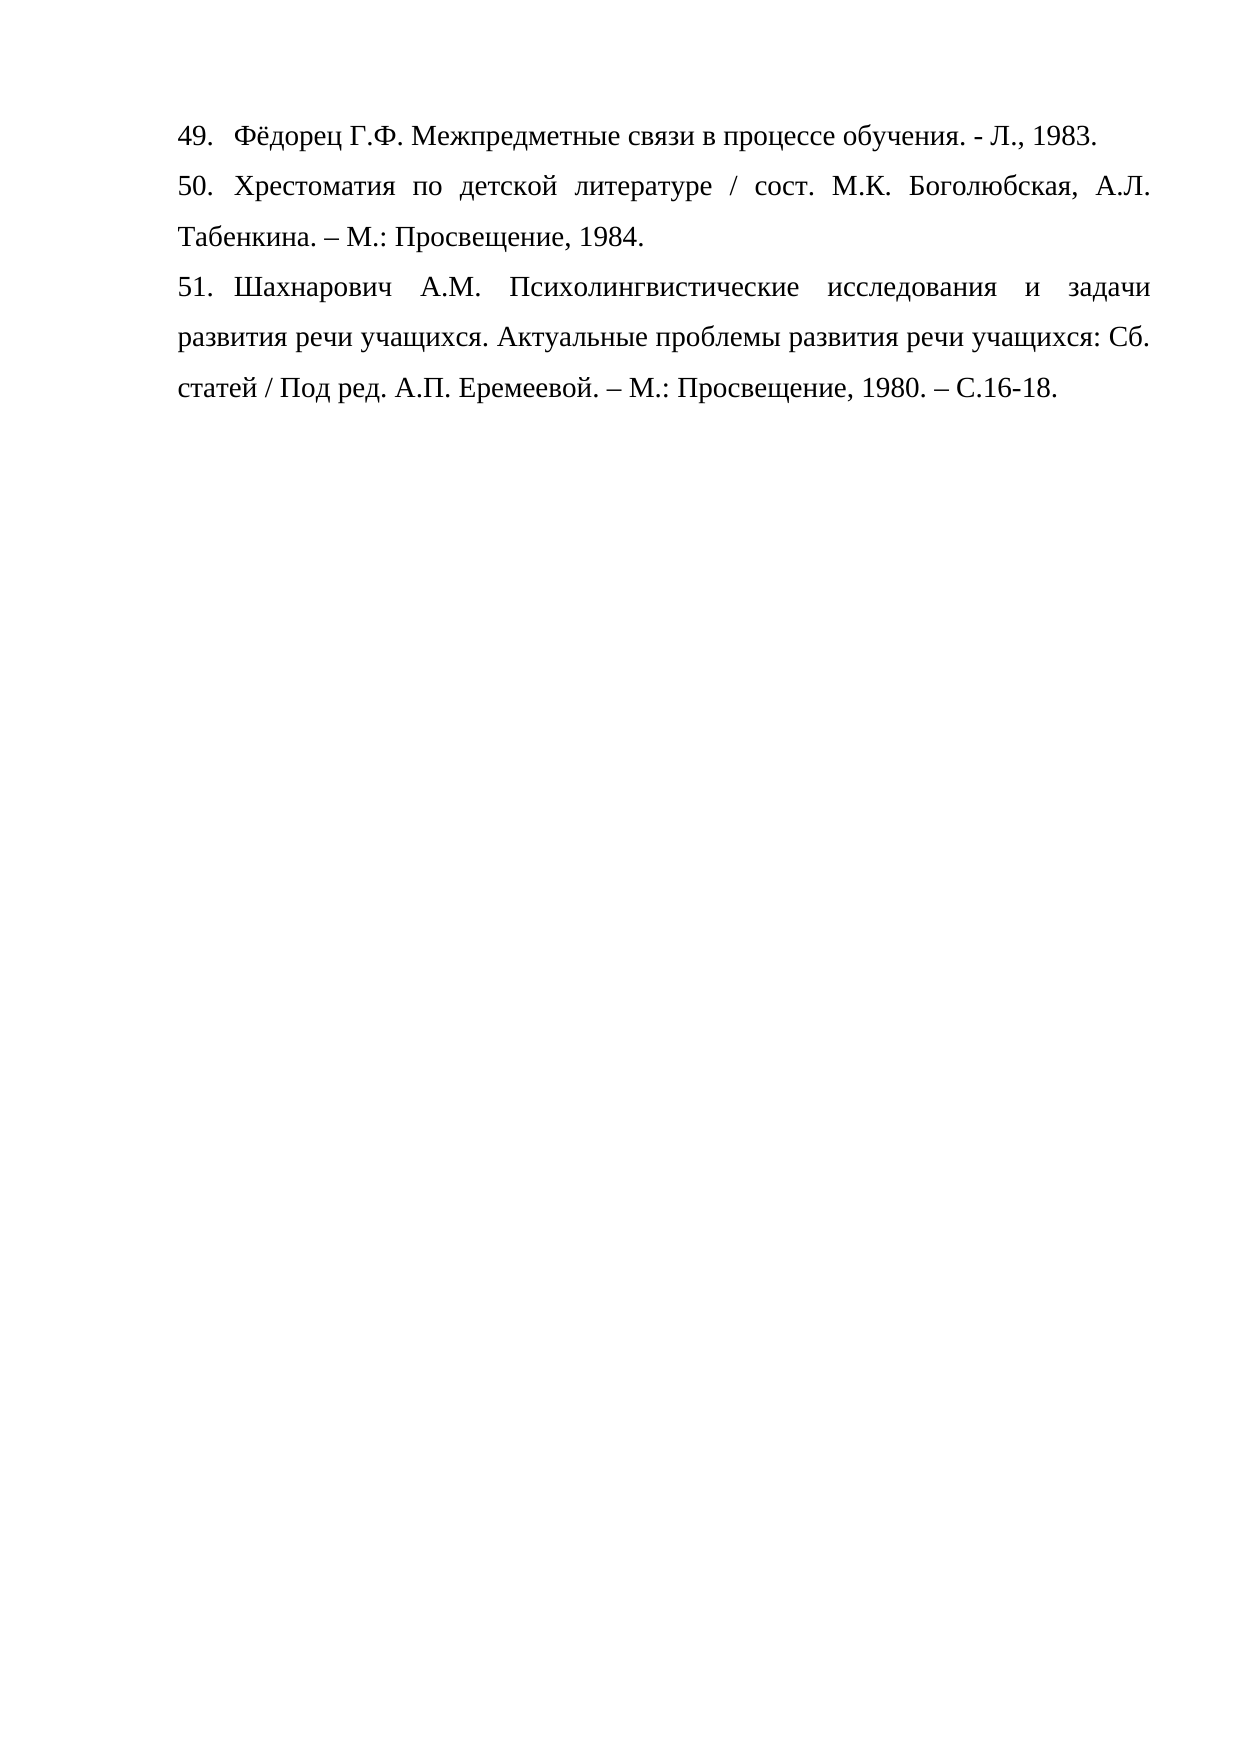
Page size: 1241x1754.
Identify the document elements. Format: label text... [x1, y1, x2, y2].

list Фёдорец Г.Ф. Межпредметные связи в процессе обучения. - Л., 1983. [177, 118, 1152, 152]
list Шахнарович А.М. Психолингвистические исследования и задачи развития речи учащихся. Актуальные проблемы развития речи учащихся: Сб. статей / Под ред. А.П. Еремеевой. – М.: Просвещение, 1980. – С.16-18. [177, 269, 1152, 403]
list Хрестоматия по детской литературе / сост. М.К. Боголюбская, А.Л. Табенкина. – М.: Просвещение, 1984. [177, 168, 1152, 252]
